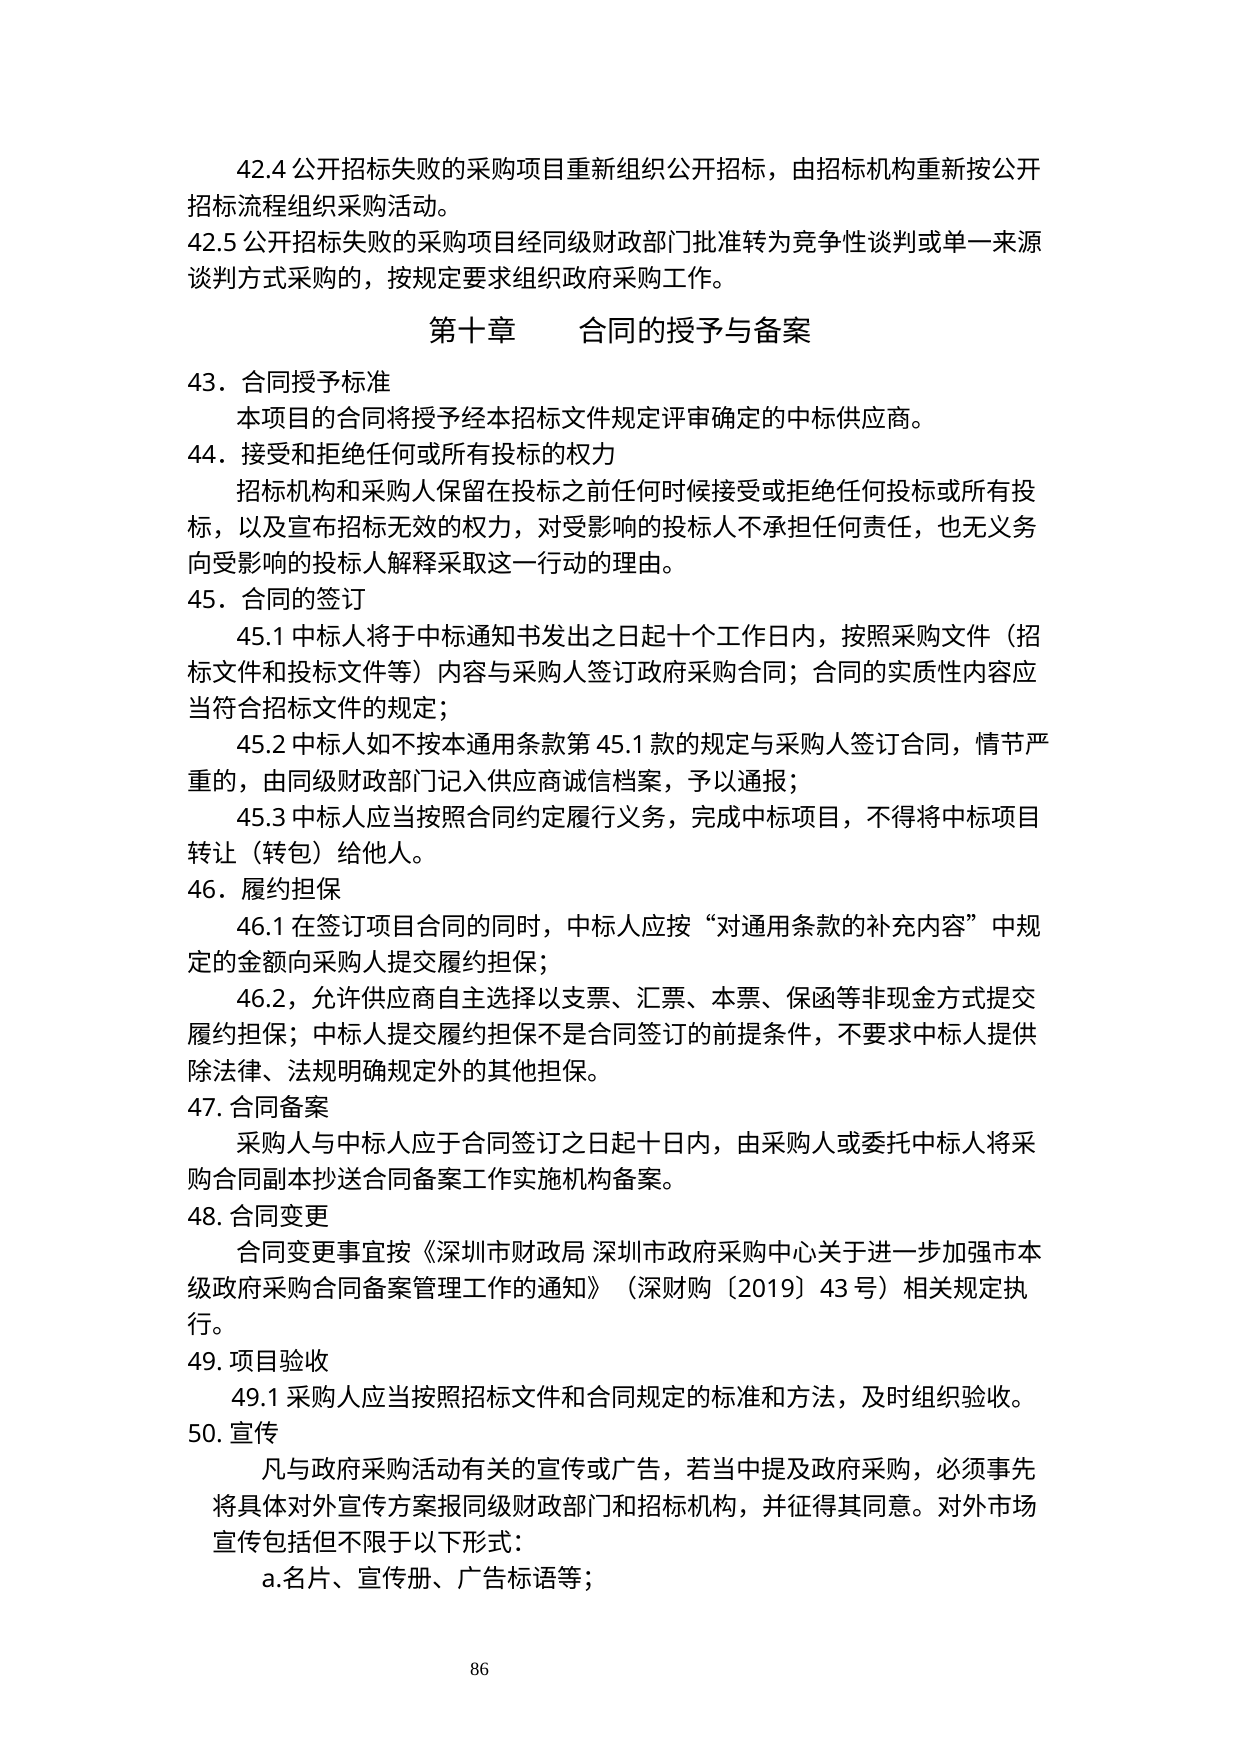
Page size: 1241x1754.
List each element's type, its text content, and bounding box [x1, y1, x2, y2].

text 45．合同的签订 [187, 580, 1053, 616]
text 49. 项目验收 [187, 1341, 1053, 1377]
text 采购人与中标人应于合同签订之日起十日内，由采购人或委托中标人将采购合同副本抄送合同备案工作实施机构备案。 [187, 1123, 1053, 1196]
text 50. 宣传 [187, 1413, 1053, 1450]
text 46．履约担保 [187, 870, 1053, 906]
text 46.1在签订项目合同的同时，中标人应按“对通用条款的补充内容”中规定的金额向采购人提交履约担保； [187, 906, 1053, 978]
subtitle 合同的授予与备案 [187, 307, 1053, 350]
text a.名片、宣传册、广告标语等； [212, 1558, 1053, 1595]
text 47. 合同备案 [187, 1087, 1053, 1123]
text 45.1中标人将于中标通知书发出之日起十个工作日内，按照采购文件（招标文件和投标文件等）内容与采购人签订政府采购合同；合同的实质性内容应当符合招标文件的规定； [187, 616, 1053, 725]
text 49.1采购人应当按照招标文件和合同规定的标准和方法，及时组织验收。 [187, 1377, 1034, 1413]
text 43．合同授予标准 [187, 362, 1053, 398]
text 招标机构和采购人保留在投标之前任何时候接受或拒绝任何投标或所有投标，以及宣布招标无效的权力，对受影响的投标人不承担任何责任，也无义务向受影响的投标人解释采取这一行动的理由。 [187, 471, 1053, 580]
text 本项目的合同将授予经本招标文件规定评审确定的中标供应商。 [187, 398, 1053, 435]
text 42.5公开招标失败的采购项目经同级财政部门批准转为竞争性谈判或单一来源谈判方式采购的，按规定要求组织政府采购工作。 [187, 222, 1053, 295]
text 42.4公开招标失败的采购项目重新组织公开招标，由招标机构重新按公开招标流程组织采购活动。 [187, 150, 1053, 222]
text 45.2中标人如不按本通用条款第45.1款的规定与采购人签订合同，情节严重的，由同级财政部门记入供应商诚信档案，予以通报； [187, 725, 1053, 797]
text 46.2，允许供应商自主选择以支票、汇票、本票、保函等非现金方式提交履约担保；中标人提交履约担保不是合同签订的前提条件，不要求中标人提供除法律、法规明确规定外的其他担保。 [187, 978, 1053, 1087]
text 45.3中标人应当按照合同约定履行义务，完成中标项目，不得将中标项目转让（转包）给他人。 [187, 797, 1053, 870]
text 凡与政府采购活动有关的宣传或广告，若当中提及政府采购，必须事先将具体对外宣传方案报同级财政部门和招标机构，并征得其同意。对外市场宣传包括但不限于以下形式： [212, 1450, 1053, 1558]
text 44．接受和拒绝任何或所有投标的权力 [187, 435, 1053, 471]
text 48. 合同变更 [187, 1196, 1053, 1232]
text 合同变更事宜按《深圳市财政局 深圳市政府采购中心关于进一步加强市本级政府采购合同备案管理工作的通知》（深财购〔2019〕43号）相关规定执行。 [187, 1232, 1053, 1341]
